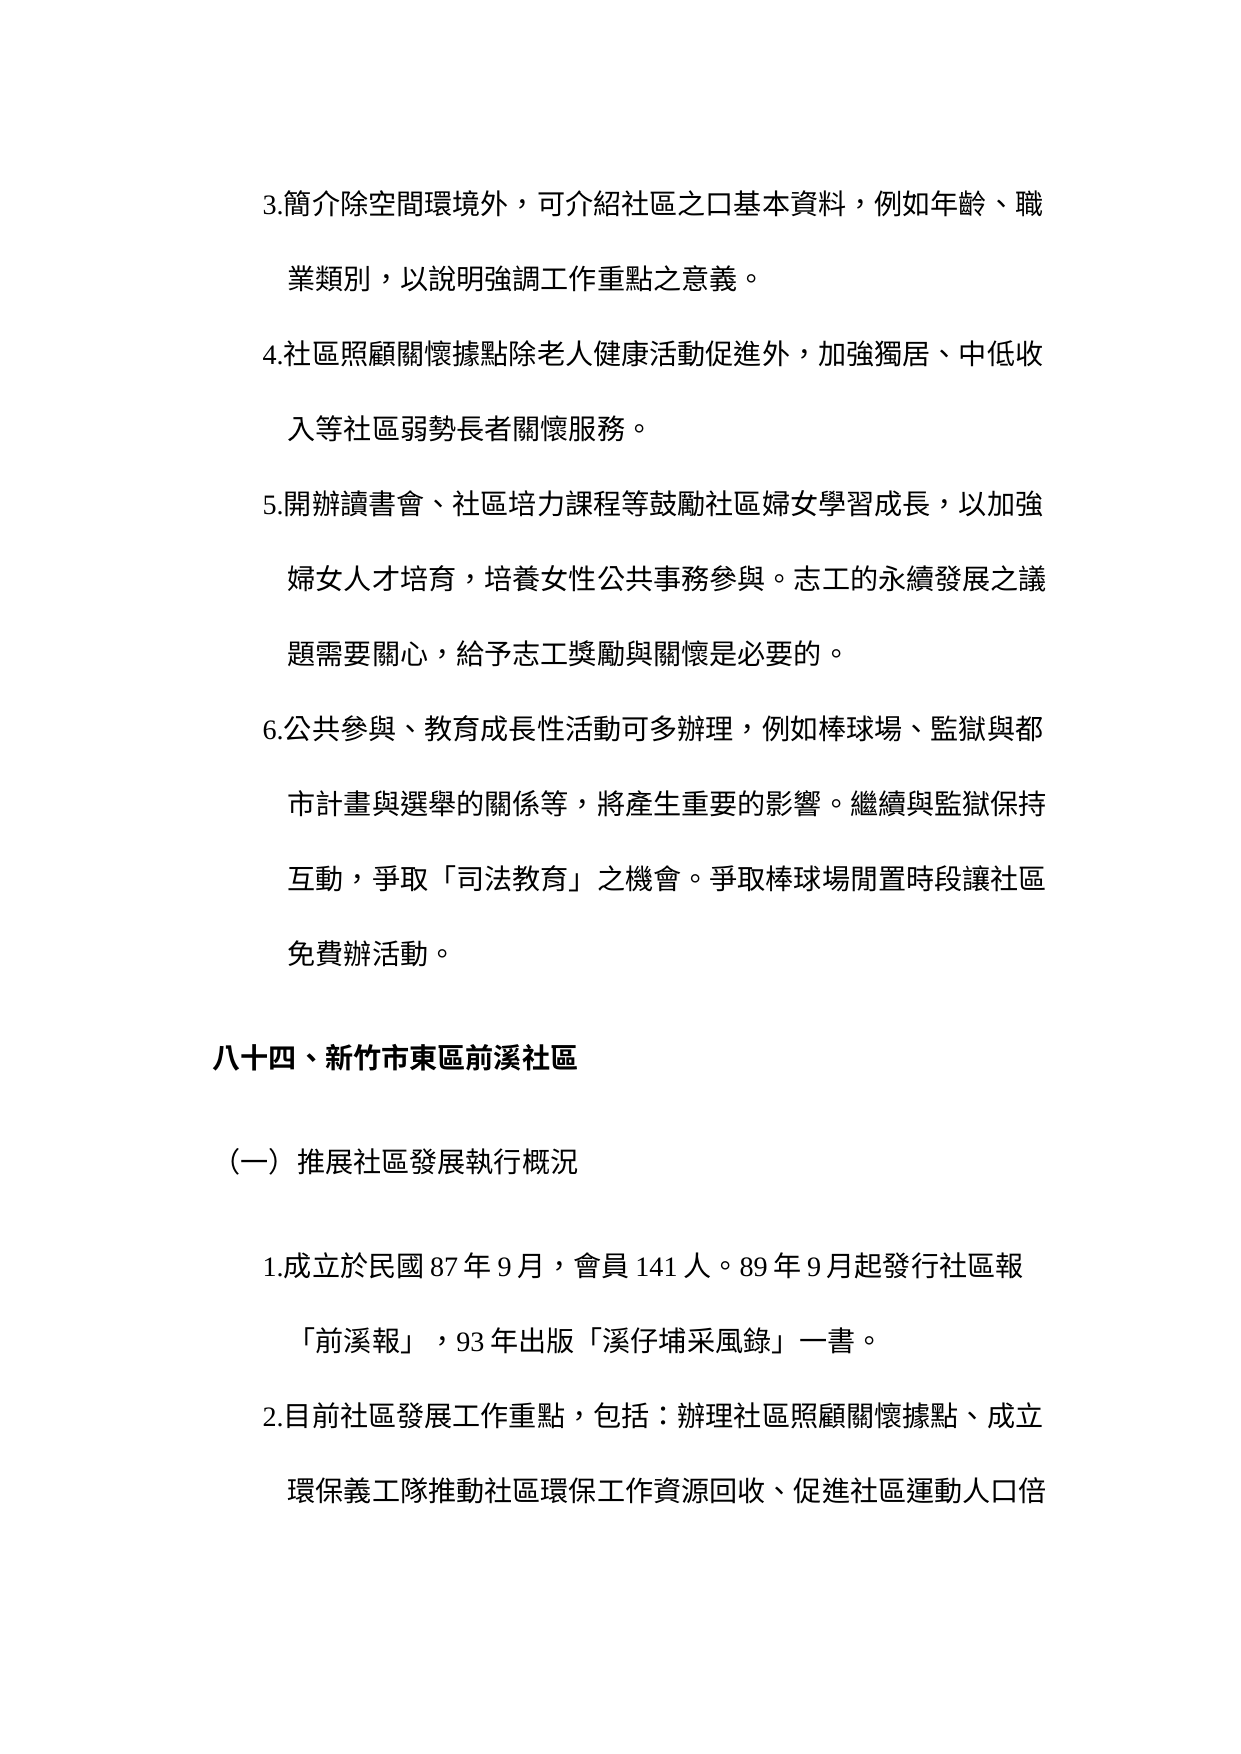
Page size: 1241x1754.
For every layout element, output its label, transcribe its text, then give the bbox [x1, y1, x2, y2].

text 八十四、新竹市東區前溪社區 [187, 1019, 978, 1094]
text 5.開辦讀書會、社區培力課程等鼓勵社區婦女學習成長，以加強婦女人才培育，培養女性公共事務參與。志工的永續發展之議題需要關心，給予志工獎勵與關懷是必要的。 [262, 464, 1057, 689]
text （一）推展社區發展執行概況 [187, 1123, 978, 1198]
text 3.簡介除空間環境外，可介紹社區之口基本資料，例如年齡、職業類別，以說明強調工作重點之意義。 [262, 164, 1057, 314]
text 4.社區照顧關懷據點除老人健康活動促進外，加強獨居、中低收入等社區弱勢長者關懷服務。 [262, 314, 1057, 464]
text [262, 1377, 1057, 1527]
text 6.公共參與、教育成長性活動可多辦理，例如棒球場、監獄與都市計畫與選舉的關係等，將產生重要的影響。繼續與監獄保持互動，爭取「司法教育」之機會。爭取棒球場閒置時段讓社區免費辦活動。 [262, 689, 1057, 989]
text 1.成立於民國87年9月，會員141人。89年9月起發行社區報「前溪報」，93年出版「溪仔埔采風錄」一書。 [262, 1227, 1057, 1377]
